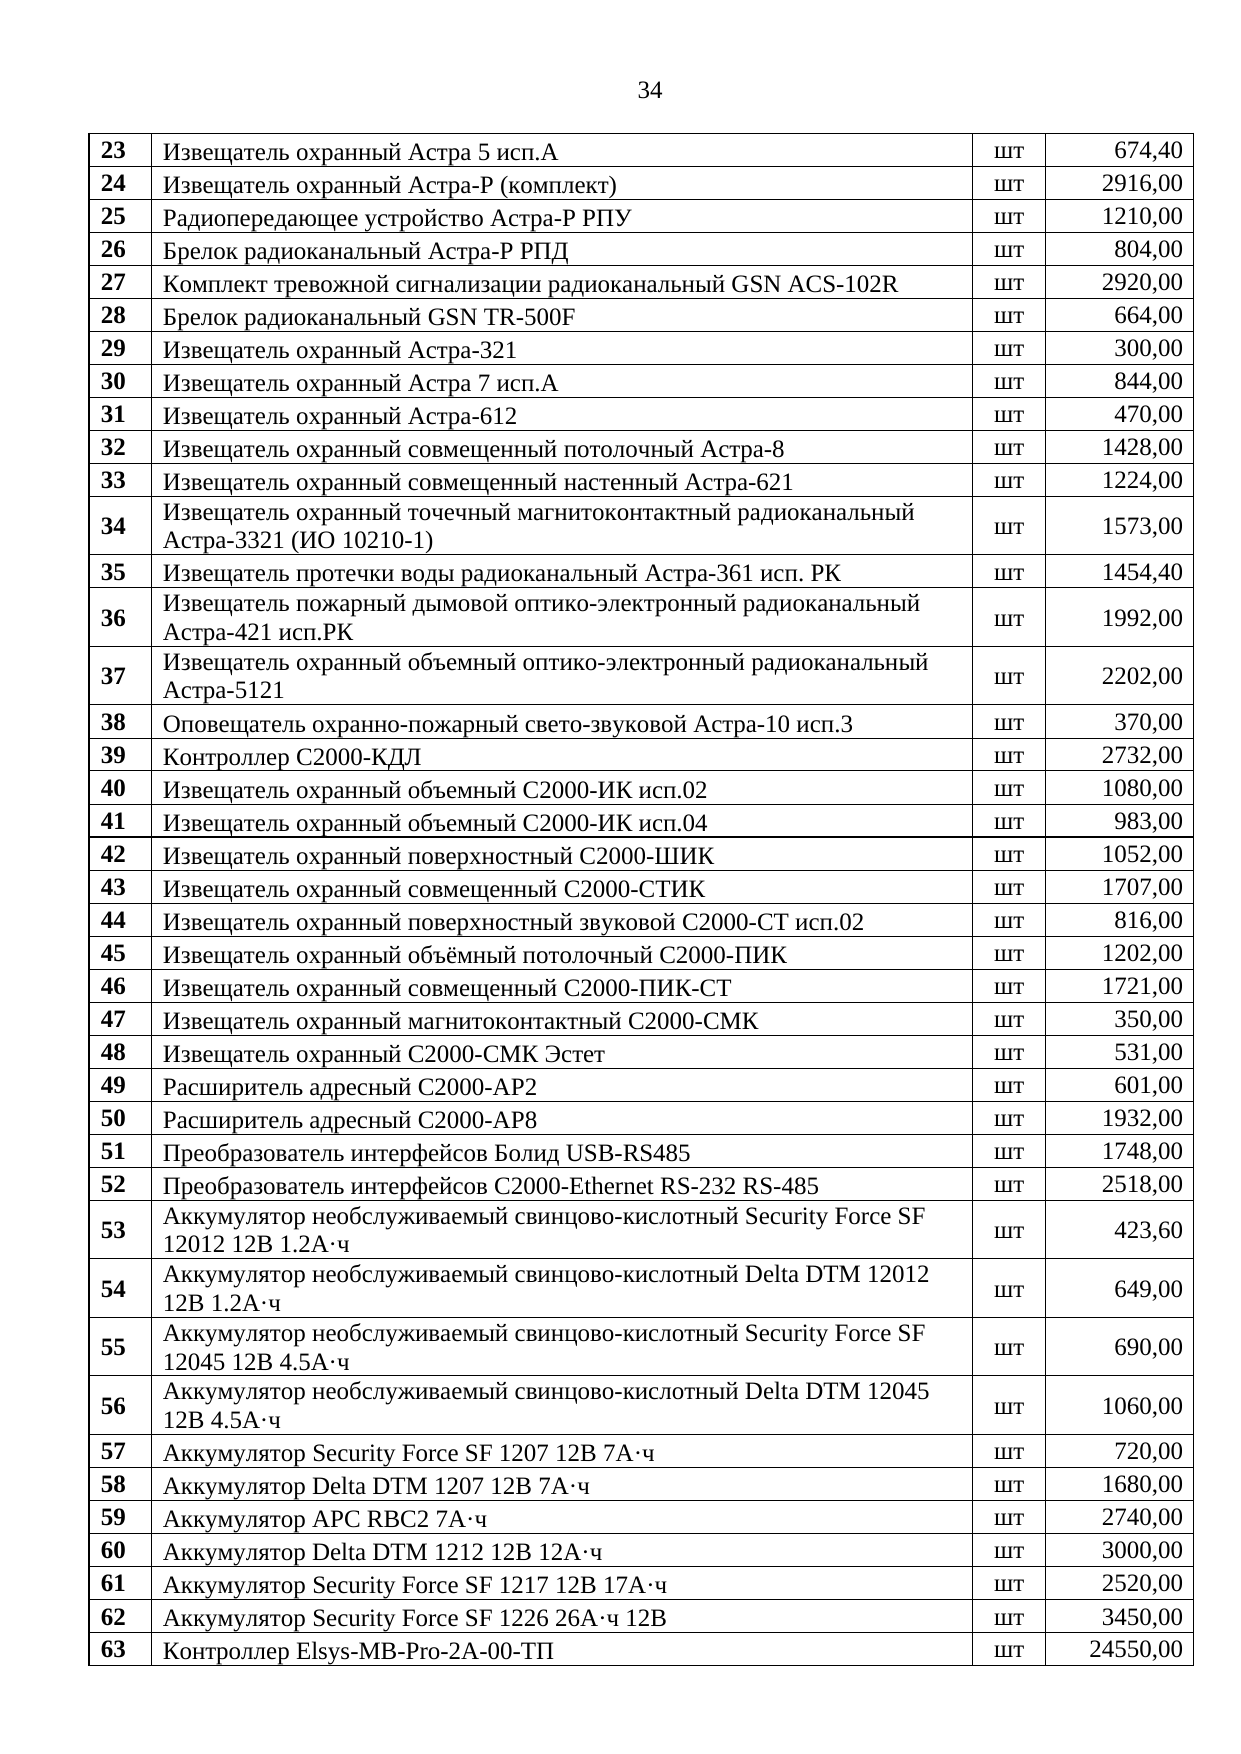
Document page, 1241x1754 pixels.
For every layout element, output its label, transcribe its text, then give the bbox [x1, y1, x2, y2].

table_cell 664,00 [1046, 299, 1193, 331]
table_cell 690,00 [1046, 1318, 1193, 1375]
table_cell 1224,00 [1046, 464, 1193, 496]
table_cell шт [973, 838, 1045, 869]
table_cell Извещатель охранный Астра 7 исп.А [152, 365, 972, 397]
table_cell Брелок радиоканальный GSN TR-500F [152, 299, 972, 331]
table_cell 57 [90, 1435, 151, 1467]
table_cell 55 [90, 1318, 151, 1375]
table_cell Извещатель охранный объемный оптико-электронный радиоканальный Астра-5121 [152, 647, 972, 704]
table_cell Аккумулятор Security Force SF 1226 26А·ч 12В [152, 1600, 972, 1632]
table_cell 601,00 [1046, 1069, 1193, 1101]
table_cell 1210,00 [1046, 200, 1193, 232]
table_cell Извещатель охранный Астра-Р (комплект) [152, 167, 972, 198]
table_cell шт [973, 904, 1045, 936]
table_cell Извещатель протечки воды радиоканальный Астра-361 исп. РК [152, 555, 972, 587]
table_cell Извещатель охранный объемный С2000-ИК исп.02 [152, 771, 972, 803]
table_cell 63 [90, 1633, 151, 1665]
table_cell 53 [90, 1201, 151, 1258]
table_cell 1060,00 [1046, 1376, 1193, 1434]
table_cell Извещатель охранный магнитоконтактный С2000-СМК [152, 1003, 972, 1034]
table_cell шт [973, 1468, 1045, 1500]
table_cell 30 [90, 365, 151, 397]
table_cell шт [973, 464, 1045, 496]
table_cell Радиопередающее устройство Астра-Р РПУ [152, 200, 972, 232]
table_cell 25 [90, 200, 151, 232]
table_cell Извещатель охранный совмещенный С2000-ПИК-СТ [152, 970, 972, 1002]
table_cell 33 [90, 464, 151, 496]
table_cell шт [973, 233, 1045, 264]
table_cell Аккумулятор необслуживаемый свинцово-кислотный Security Force SF 12045 12В 4.5А·ч [152, 1318, 972, 1375]
table_cell 1992,00 [1046, 588, 1193, 646]
table_cell 28 [90, 299, 151, 331]
table_cell 3000,00 [1046, 1534, 1193, 1566]
table_cell Извещатель охранный поверхностный С2000-ШИК [152, 838, 972, 869]
table_cell 43 [90, 871, 151, 902]
table_cell Извещатель охранный Астра 5 исп.А [152, 134, 972, 166]
table_cell Брелок радиоканальный Астра-Р РПД [152, 233, 972, 264]
table_cell шт [973, 937, 1045, 968]
table_cell шт [973, 497, 1045, 554]
table_cell 2202,00 [1046, 647, 1193, 704]
table_cell шт [973, 1501, 1045, 1533]
table_cell 27 [90, 266, 151, 298]
table_cell 649,00 [1046, 1259, 1193, 1317]
table_cell 31 [90, 398, 151, 430]
table_cell 2740,00 [1046, 1501, 1193, 1533]
table_cell 1202,00 [1046, 937, 1193, 968]
table_cell 56 [90, 1376, 151, 1434]
table_cell 61 [90, 1567, 151, 1599]
table_cell шт [973, 398, 1045, 430]
table_cell 350,00 [1046, 1003, 1193, 1034]
table_cell Преобразователь интерфейсов Болид USB-RS485 [152, 1135, 972, 1167]
table_cell шт [973, 805, 1045, 836]
table_cell шт [973, 1633, 1045, 1665]
table_cell Извещатель охранный Астра-612 [152, 398, 972, 430]
table_cell Аккумулятор APC RBC2 7А·ч [152, 1501, 972, 1533]
table_cell шт [973, 739, 1045, 770]
table_cell 674,40 [1046, 134, 1193, 166]
table_cell 844,00 [1046, 365, 1193, 397]
table_cell шт [973, 1069, 1045, 1101]
table_cell Аккумулятор Security Force SF 1207 12В 7А·ч [152, 1435, 972, 1467]
table_cell 32 [90, 431, 151, 463]
table_cell шт [973, 1259, 1045, 1317]
table_cell 1080,00 [1046, 771, 1193, 803]
table_cell 3450,00 [1046, 1600, 1193, 1632]
table_cell Извещатель охранный С2000-СМК Эстет [152, 1036, 972, 1068]
table_cell 29 [90, 332, 151, 364]
table_cell шт [973, 134, 1045, 166]
table_cell 983,00 [1046, 805, 1193, 836]
table_cell 40 [90, 771, 151, 803]
table_cell 38 [90, 705, 151, 737]
table_cell Извещатель охранный поверхностный звуковой С2000-СТ исп.02 [152, 904, 972, 936]
table_cell 48 [90, 1036, 151, 1068]
table_cell 59 [90, 1501, 151, 1533]
table_cell шт [973, 1567, 1045, 1599]
table_cell шт [973, 431, 1045, 463]
table_cell 300,00 [1046, 332, 1193, 364]
table_cell Извещатель пожарный дымовой оптико-электронный радиоканальный Астра-421 исп.РК [152, 588, 972, 646]
table_cell шт [973, 1435, 1045, 1467]
table_cell 34 [90, 497, 151, 554]
table_cell 2920,00 [1046, 266, 1193, 298]
table_cell 423,60 [1046, 1201, 1193, 1258]
table_cell шт [973, 1168, 1045, 1200]
table_cell Извещатель охранный совмещенный настенный Астра-621 [152, 464, 972, 496]
table_cell шт [973, 1036, 1045, 1068]
table_cell 2520,00 [1046, 1567, 1193, 1599]
table_cell 1052,00 [1046, 838, 1193, 869]
table_cell шт [973, 647, 1045, 704]
table_cell 50 [90, 1102, 151, 1134]
table_cell 45 [90, 937, 151, 968]
table_cell Контроллер Elsys-MB-Pro-2А-00-ТП [152, 1633, 972, 1665]
table_cell Аккумулятор необслуживаемый свинцово-кислотный Delta DTM 12045 12В 4.5А·ч [152, 1376, 972, 1434]
table_cell шт [973, 1534, 1045, 1566]
table_cell шт [973, 1135, 1045, 1167]
table_cell 804,00 [1046, 233, 1193, 264]
table_cell 24 [90, 167, 151, 198]
table_cell 52 [90, 1168, 151, 1200]
table_cell 2916,00 [1046, 167, 1193, 198]
table_cell Аккумулятор Security Force SF 1217 12В 17А·ч [152, 1567, 972, 1599]
table_cell 1707,00 [1046, 871, 1193, 902]
table_cell 1428,00 [1046, 431, 1193, 463]
table_cell 470,00 [1046, 398, 1193, 430]
table_cell шт [973, 167, 1045, 198]
table_cell 39 [90, 739, 151, 770]
table_cell шт [973, 555, 1045, 587]
table_cell 2732,00 [1046, 739, 1193, 770]
table_cell шт [973, 705, 1045, 737]
table_cell 1932,00 [1046, 1102, 1193, 1134]
table_cell 24550,00 [1046, 1633, 1193, 1665]
table_cell 41 [90, 805, 151, 836]
table_cell 531,00 [1046, 1036, 1193, 1068]
table_cell шт [973, 1102, 1045, 1134]
table_cell 51 [90, 1135, 151, 1167]
table_cell шт [973, 588, 1045, 646]
table_cell шт [973, 266, 1045, 298]
table_cell шт [973, 771, 1045, 803]
table_cell 35 [90, 555, 151, 587]
table_cell 44 [90, 904, 151, 936]
table_cell 816,00 [1046, 904, 1193, 936]
table_cell шт [973, 1003, 1045, 1034]
table_cell 47 [90, 1003, 151, 1034]
table_cell шт [973, 1376, 1045, 1434]
table_cell Комплект тревожной сигнализации радиоканальный GSN ACS-102R [152, 266, 972, 298]
table_cell 36 [90, 588, 151, 646]
table_cell Извещатель охранный точечный магнитоконтактный радиоканальный Астра-3321 (ИО 10210-1) [152, 497, 972, 554]
table_cell Аккумулятор необслуживаемый свинцово-кислотный Security Force SF 12012 12В 1.2А·ч [152, 1201, 972, 1258]
table_cell 58 [90, 1468, 151, 1500]
table_cell шт [973, 332, 1045, 364]
table_cell 37 [90, 647, 151, 704]
table_cell 720,00 [1046, 1435, 1193, 1467]
table_cell Аккумулятор Delta DTM 1207 12В 7А·ч [152, 1468, 972, 1500]
table_cell 54 [90, 1259, 151, 1317]
table_cell 23 [90, 134, 151, 166]
table_cell шт [973, 365, 1045, 397]
table_cell Извещатель охранный совмещенный потолочный Астра-8 [152, 431, 972, 463]
table_cell 1748,00 [1046, 1135, 1193, 1167]
table_cell шт [973, 1201, 1045, 1258]
table_cell шт [973, 970, 1045, 1002]
table_cell 1680,00 [1046, 1468, 1193, 1500]
table_cell Извещатель охранный совмещенный С2000-СТИК [152, 871, 972, 902]
table_cell 26 [90, 233, 151, 264]
table_cell Расширитель адресный С2000-АР2 [152, 1069, 972, 1101]
table_cell шт [973, 871, 1045, 902]
table_cell 60 [90, 1534, 151, 1566]
table_cell Оповещатель охранно-пожарный свето-звуковой Астра-10 исп.3 [152, 705, 972, 737]
table_cell 370,00 [1046, 705, 1193, 737]
table_cell 42 [90, 838, 151, 869]
table_cell Аккумулятор Delta DTM 1212 12В 12А·ч [152, 1534, 972, 1566]
table_cell 2518,00 [1046, 1168, 1193, 1200]
table_cell 1721,00 [1046, 970, 1193, 1002]
table_cell 49 [90, 1069, 151, 1101]
table_cell шт [973, 1600, 1045, 1632]
table_cell Извещатель охранный объёмный потолочный С2000-ПИК [152, 937, 972, 968]
table_cell шт [973, 200, 1045, 232]
table_cell шт [973, 299, 1045, 331]
table_cell Извещатель охранный Астра-321 [152, 332, 972, 364]
table_cell 46 [90, 970, 151, 1002]
table_cell 1573,00 [1046, 497, 1193, 554]
table_cell Аккумулятор необслуживаемый свинцово-кислотный Delta DTM 12012 12В 1.2А·ч [152, 1259, 972, 1317]
table_cell Контроллер С2000-КДЛ [152, 739, 972, 770]
table_cell 1454,40 [1046, 555, 1193, 587]
table_cell Преобразователь интерфейсов C2000-Ethernet RS-232 RS-485 [152, 1168, 972, 1200]
table_cell Извещатель охранный объемный С2000-ИК исп.04 [152, 805, 972, 836]
table_cell 62 [90, 1600, 151, 1632]
table_cell Расширитель адресный С2000-АР8 [152, 1102, 972, 1134]
table_cell шт [973, 1318, 1045, 1375]
